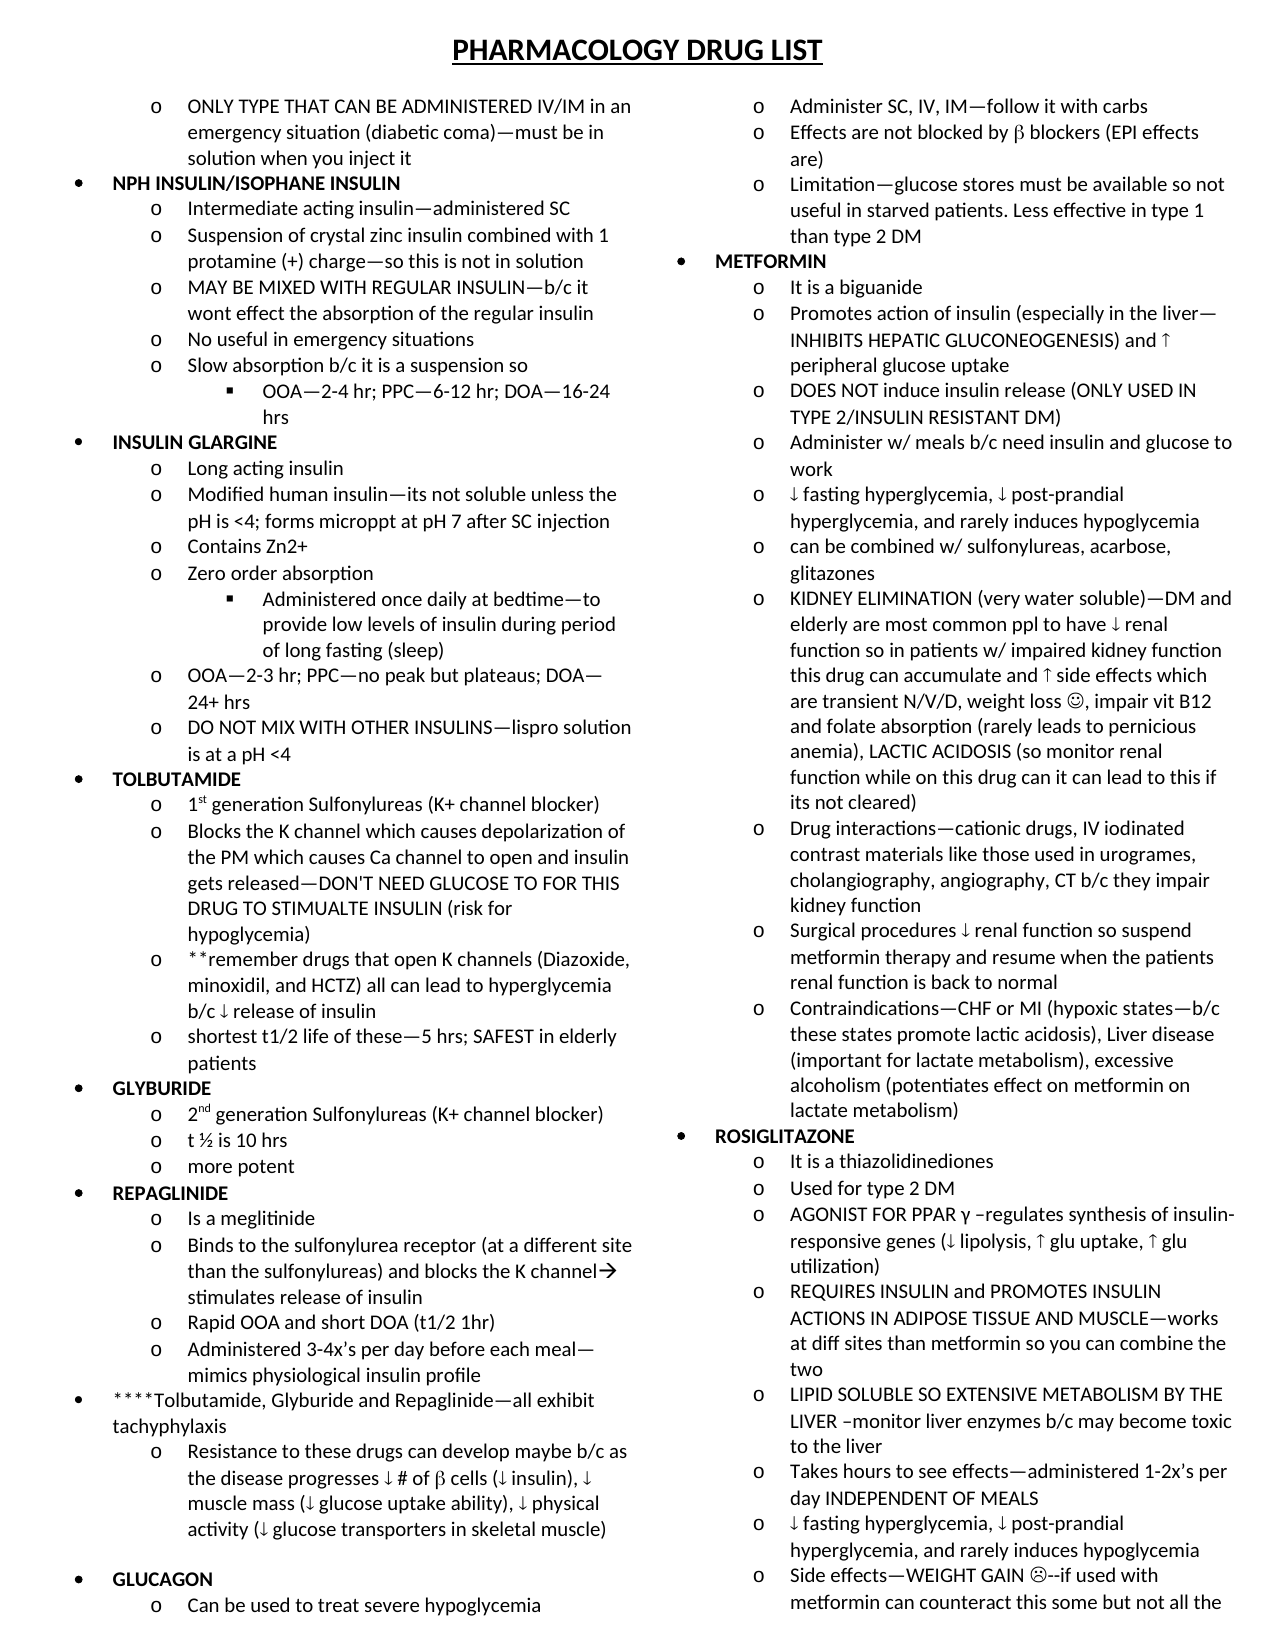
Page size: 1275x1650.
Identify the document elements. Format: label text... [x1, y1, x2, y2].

list OOA—2-3 hr; PPC—no peak but plateaus; DOA—24+ hrs [150, 662, 635, 714]
list Used for type 2 DM [752, 1175, 1237, 1201]
list Limitation—glucose stores must be available so not useful in starved patients. Less effective in type 1 than type 2 DM [752, 171, 1237, 248]
list Zero order absorption [150, 560, 635, 586]
list t ½ is 10 hrs [150, 1127, 635, 1154]
list Binds to the sulfonylurea receptor (at a different site than the sulfonylureas) and blocks the K channel stimulates release of insulin [150, 1232, 635, 1309]
list REQUIRES INSULIN and PROMOTES INSULIN ACTIONS IN ADIPOSE TISSUE AND MUSCLE—works at diff sites than metformin so you can combine the two [752, 1279, 1237, 1381]
list INSULIN GLARGINE [75, 429, 635, 455]
list KIDNEY ELIMINATION (very water soluble)—DM and elderly are most common ppl to have renal function so in patients w/ impaired kidney function this drug can accumulate and side effects which are transient N/V/D, weight loss , impair vit B12 and folate absorption (rarely leads to pernicious anemia), LACTIC ACIDOSIS (so monitor renal function while on this drug can it can lead to this if its not cleared) [752, 585, 1237, 815]
list Contraindications—CHF or MI (hypoxic states—b/c these states promote lactic acidosis), Liver disease (important for lactate metabolism), excessive alcoholism (potentiates effect on metformin on lactate metabolism) [752, 995, 1237, 1123]
list MAY BE MIXED WITH REGULAR INSULIN—b/c it wont effect the absorption of the regular insulin [150, 274, 635, 326]
list GLYBURIDE [75, 1075, 635, 1101]
list No useful in emergency situations [150, 326, 635, 352]
list Promotes action of insulin (especially in the liver—INHIBITS HEPATIC GLUCONEOGENESIS) and peripheral glucose uptake [752, 300, 1237, 378]
list 2nd generation Sulfonylureas (K+ channel blocker) [150, 1101, 635, 1127]
list **remember drugs that open K channels (Diazoxide, minoxidil, and HCTZ) all can lead to hyperglycemia b/c release of insulin [150, 946, 635, 1023]
list can be combined w/ sulfonylureas, acarbose, glitazones [752, 533, 1237, 585]
list REPAGLINIDE [75, 1180, 635, 1206]
list ONLY TYPE THAT CAN BE ADMINISTERED IV/IM in an emergency situation (diabetic coma)—must be in solution when you inject it [150, 93, 635, 170]
list Administer SC, IV, IM—follow it with carbs [752, 93, 1237, 119]
list Modified human insulin—its not soluble unless the pH is <4; forms microppt at pH 7 after SC injection [150, 481, 635, 533]
list 1st generation Sulfonylureas (K+ channel blocker) [150, 792, 635, 818]
list Is a meglitinide [150, 1206, 635, 1232]
list Intermediate acting insulin—administered SC [150, 196, 635, 222]
list Administered 3-4x’s per day before each meal—mimics physiological insulin profile [150, 1336, 635, 1388]
list Blocks the K channel which causes depolarization of the PM which causes Ca channel to open and insulin gets released—DON'T NEED GLUCOSE TO FOR THIS DRUG TO STIMUALTE INSULIN (risk for hypoglycemia) [150, 818, 635, 946]
list AGONIST FOR PPAR γ –regulates synthesis of insulin-responsive genes ( lipolysis, glu uptake, glu utilization) [752, 1201, 1237, 1279]
list fasting hyperglycemia, post-prandial hyperglycemia, and rarely induces hypoglycemia [752, 1511, 1237, 1562]
list METFORMIN [677, 248, 1237, 274]
list Effects are not blocked by blockers (EPI effects are) [752, 119, 1237, 171]
list Administer w/ meals b/c need insulin and glucose to work [752, 429, 1237, 481]
list Administered once daily at bedtime—to provide low levels of insulin during period of long fasting (sleep) [225, 586, 635, 662]
list shortest t1/2 life of these—5 hrs; SAFEST in elderly patients [150, 1023, 635, 1075]
list Contains Zn2+ [150, 533, 635, 560]
list Rapid OOA and short DOA (t1/2 1hr) [150, 1309, 635, 1336]
list NPH INSULIN/ISOPHANE INSULIN [75, 170, 635, 196]
list more potent [150, 1154, 635, 1180]
list Slow absorption b/c it is a suspension so [150, 352, 635, 379]
list Can be used to treat severe hypoglycemia [150, 1592, 635, 1618]
list ****Tolbutamide, Glyburide and Repaglinide—all exhibit tachyphylaxis [75, 1388, 635, 1438]
list OOA—2-4 hr; PPC—6-12 hr; DOA—16-24 hrs [225, 379, 635, 429]
list LIPID SOLUBLE SO EXTENSIVE METABOLISM BY THE LIVER –monitor liver enzymes b/c may become toxic to the liver [752, 1381, 1237, 1459]
list DO NOT MIX WITH OTHER INSULINS—lispro solution is at a pH <4 [150, 714, 635, 766]
list It is a thiazolidinediones [752, 1148, 1237, 1175]
list Surgical procedures renal function so suspend metformin therapy and resume when the patients renal function is back to normal [752, 918, 1237, 995]
list Suspension of crystal zinc insulin combined with 1 protamine (+) charge—so this is not in solution [150, 222, 635, 274]
list Takes hours to see effects—administered 1-2x’s per day INDEPENDENT OF MEALS [752, 1459, 1237, 1511]
list GLUCAGON [75, 1567, 635, 1592]
list Drug interactions—cationic drugs, IV iodinated contrast materials like those used in urogrames, cholangiography, angiography, CT b/c they impair kidney function [752, 815, 1237, 918]
list DOES NOT induce insulin release (ONLY USED IN TYPE 2/INSULIN RESISTANT DM) [752, 378, 1237, 429]
list It is a biguanide [752, 274, 1237, 300]
list Resistance to these drugs can develop maybe b/c as the disease progresses # of cells ( insulin), muscle mass ( glucose uptake ability), physical activity ( glucose transporters in skeletal muscle) [150, 1438, 635, 1541]
list fasting hyperglycemia, post-prandial hyperglycemia, and rarely induces hypoglycemia [752, 481, 1237, 533]
list ROSIGLITAZONE [677, 1123, 1237, 1148]
list Long acting insulin [150, 455, 635, 481]
list TOLBUTAMIDE [75, 766, 635, 792]
